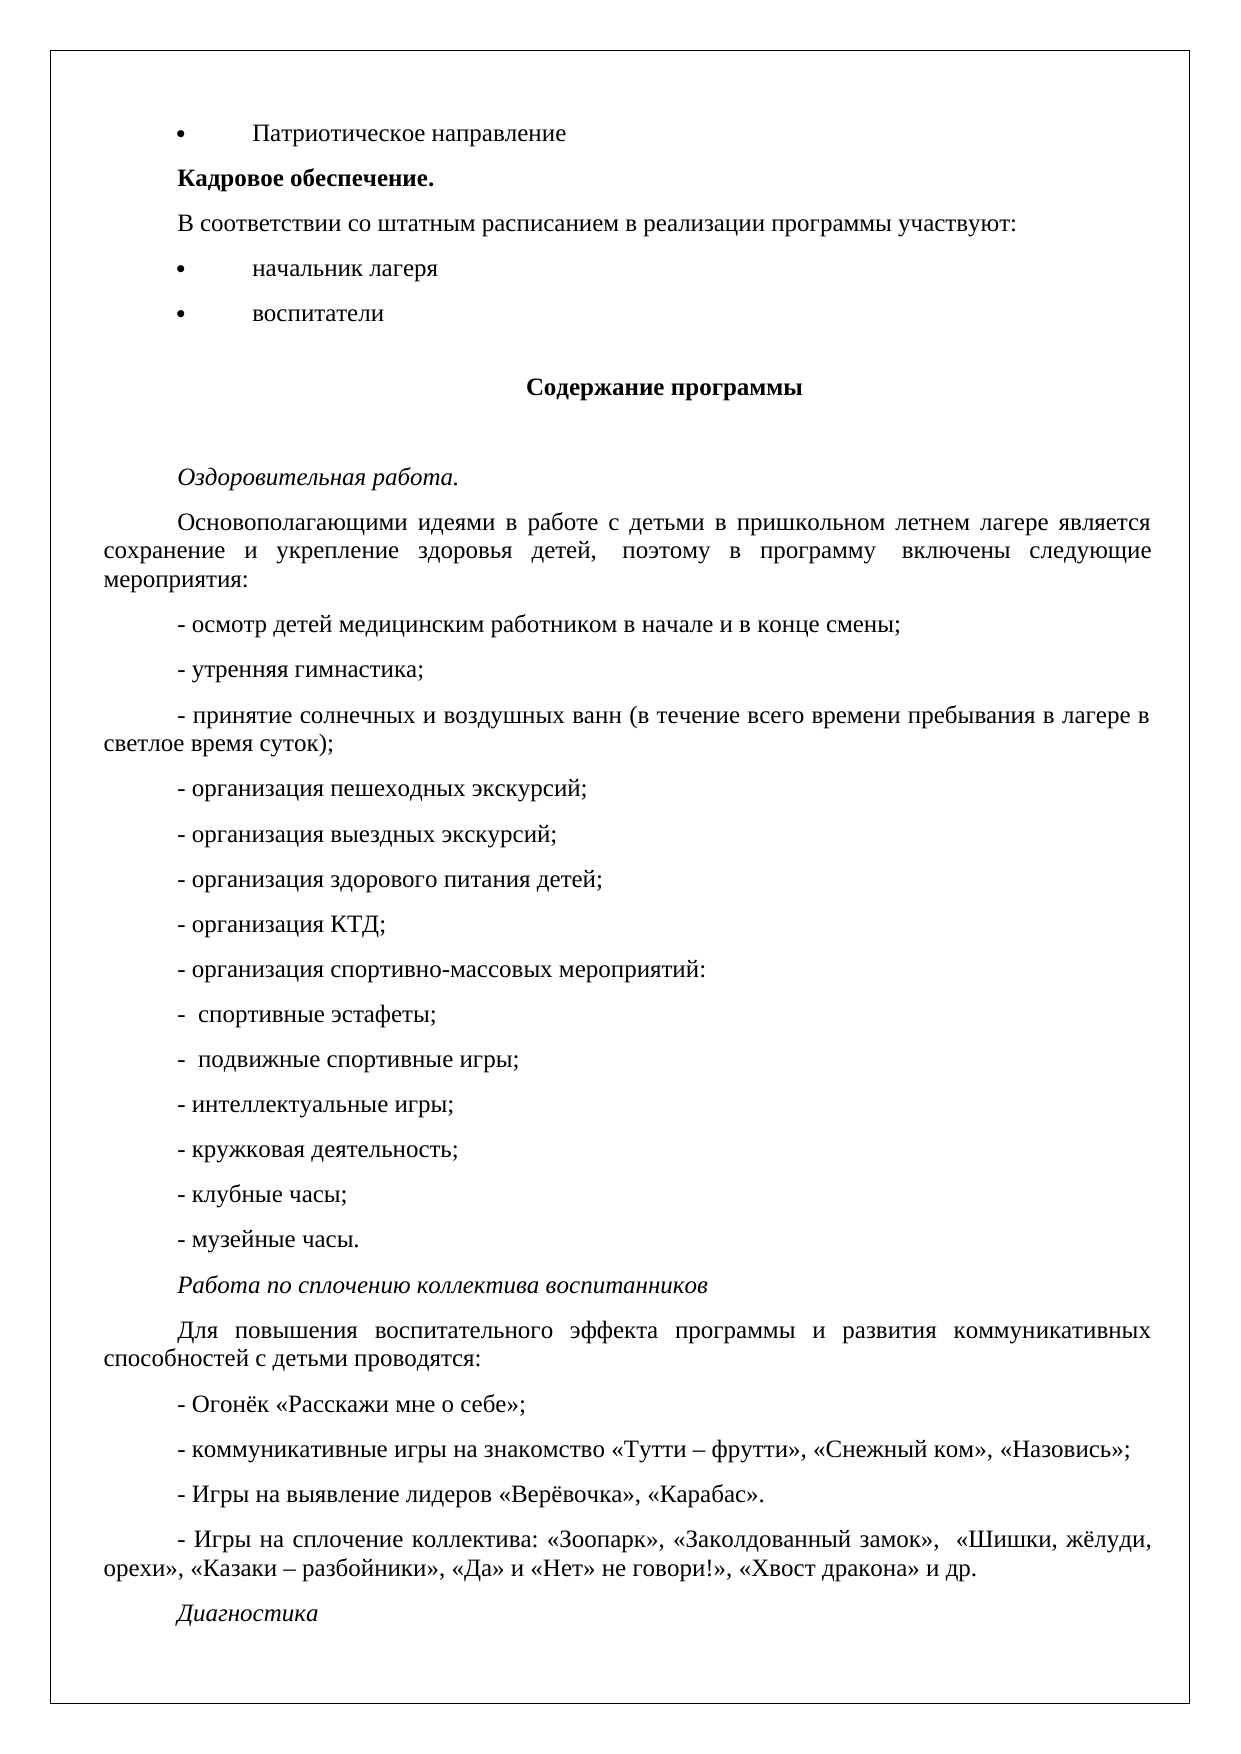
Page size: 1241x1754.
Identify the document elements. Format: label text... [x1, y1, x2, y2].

text - спортивные эстафеты; [103, 999, 1152, 1028]
text Работа по сплочению коллектива воспитанников [103, 1270, 1152, 1298]
text - клубные часы; [103, 1179, 1152, 1208]
text - осмотр детей медицинским работником в начале и в конце смены; [103, 609, 1152, 638]
text - утренняя гимнастика; [103, 654, 1152, 683]
text - коммуникативные игры на знакомство «Тутти – фрутти», «Снежный ком», «Назовись»; [103, 1434, 1152, 1462]
text Для повышения воспитательного эффекта программы и развития коммуникативных способностей с детьми проводятся: [103, 1315, 1152, 1372]
text Оздоровительная работа. [103, 462, 1152, 491]
text - интеллектуальные игры; [103, 1089, 1152, 1118]
text - организация выездных экскурсий; [103, 819, 1152, 847]
text - Игры на сплочение коллектива: «Зоопарк», «Заколдованный замок», «Шишки, жёлуди, орехи», «Казаки – разбойники», «Да» и «Нет» не говори!», «Хвост дракона» и др. [103, 1524, 1152, 1581]
list начальник лагеря [103, 253, 1152, 282]
text - Игры на выявление лидеров «Верёвочка», «Карабас». [103, 1479, 1152, 1508]
text - организация КТД; [103, 909, 1152, 938]
text Содержание программы [103, 372, 1152, 400]
text - подвижные спортивные игры; [103, 1044, 1152, 1073]
text - музейные часы. [103, 1224, 1152, 1253]
list воспитатели [103, 298, 1152, 355]
list Патриотическое направление [103, 118, 1152, 147]
text Диагностика [103, 1598, 1152, 1627]
text - Огонёк «Расскажи мне о себе»; [103, 1389, 1152, 1417]
text В соответствии со штатным расписанием в реализации программы участвуют: [103, 208, 1152, 237]
text - организация здорового питания детей; [103, 864, 1152, 892]
text - организация спортивно-массовых мероприятий: [103, 954, 1152, 983]
text Основополагающими идеями в работе с детьми в пришкольном летнем лагере является сохранение и укрепление здоровья детей, поэтому в программу включены следующие мероприятия: [103, 507, 1152, 593]
text Кадровое обеспечение. [103, 163, 1152, 192]
text - кружковая деятельность; [103, 1134, 1152, 1163]
text - организация пешеходных экскурсий; [103, 773, 1152, 802]
text - принятие солнечных и воздушных ванн (в течение всего времени пребывания в лагере в светлое время суток); [103, 700, 1152, 757]
